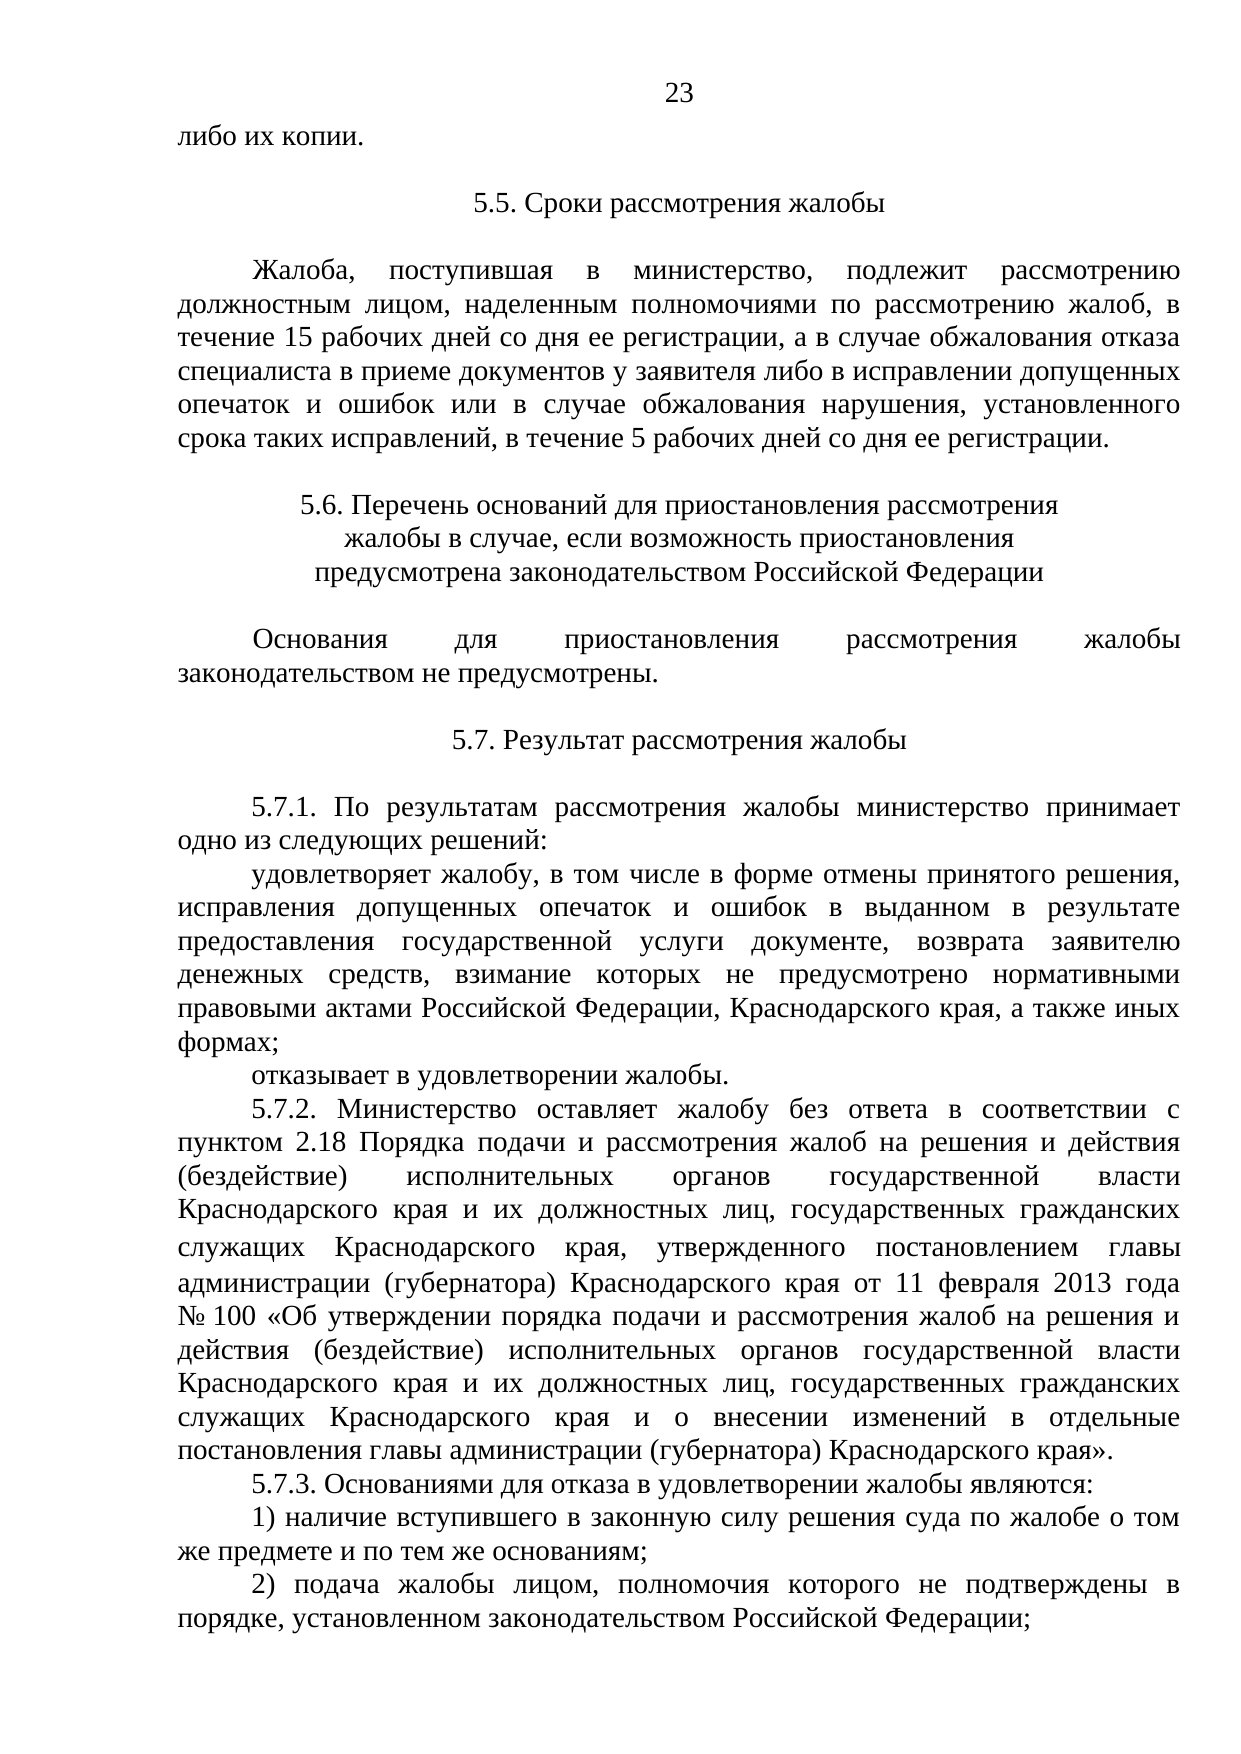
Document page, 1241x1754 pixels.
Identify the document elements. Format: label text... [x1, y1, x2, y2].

text Основания для приостановления рассмотрения жалобы законодательством не предусмотрены. [177, 621, 1181, 688]
text 2) подача жалобы лицом, полномочия которого не подтверждены в порядке, установленном законодательством Российской Федерации; [177, 1567, 1181, 1634]
text 5.7.2. Министерство оставляет жалобу без ответа в соответствии с пунктом 2.18 Порядка подачи и рассмотрения жалоб на решения и действия (бездействие) исполнительных органов государственной власти Краснодарского края и их должностных лиц, государственных гражданских служащих Краснодарского края, утвержденного постановлением главы администрации (губернатора) Краснодарского края от 11 февраля 2013 года № 100 «Об утверждении порядка подачи и рассмотрения жалоб на решения и действия (бездействие) исполнительных органов государственной власти Краснодарского края и их должностных лиц, государственных гражданских служащих Краснодарского края и о внесении изменений в отдельные постановления главы администрации (губернатора) Краснодарского края». [177, 1091, 1181, 1466]
text предусмотрена законодательством Российской Федерации [177, 554, 1181, 588]
text отказывает в удовлетворении жалобы. [177, 1057, 1181, 1091]
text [177, 118, 1181, 152]
text 5.7.1. По результатам рассмотрения жалобы министерство принимает одно из следующих решений: [177, 789, 1181, 856]
text жалобы в случае, если возможность приостановления [177, 521, 1181, 554]
text Жалоба, поступившая в министерство, подлежит рассмотрению должностным лицом, наделенным полномочиями по рассмотрению жалоб, в течение 15 рабочих дней со дня ее регистрации, а в случае обжалования отказа специалиста в приеме документов у заявителя либо в исправлении допущенных опечаток и ошибок или в случае обжалования нарушения, установленного срока таких исправлений, в течение 5 рабочих дней со дня ее регистрации. [177, 252, 1181, 453]
text 5.5. Сроки рассмотрения жалобы [177, 185, 1181, 219]
text 5.7.3. Основаниями для отказа в удовлетворении жалобы являются: [177, 1466, 1181, 1499]
text 5.6. Перечень оснований для приостановления рассмотрения [177, 487, 1181, 521]
text удовлетворяет жалобу, в том числе в форме отмены принятого решения, исправления допущенных опечаток и ошибок в выданном в результате предоставления государственной услуги документе, возврата заявителю денежных средств, взимание которых не предусмотрено нормативными правовыми актами Российской Федерации, Краснодарского края, а также иных формах; [177, 856, 1181, 1057]
text 5.7. Результат рассмотрения жалобы [177, 722, 1181, 755]
text 1) наличие вступившего в законную силу решения суда по жалобе о том же предмете и по тем же основаниям; [177, 1499, 1181, 1567]
